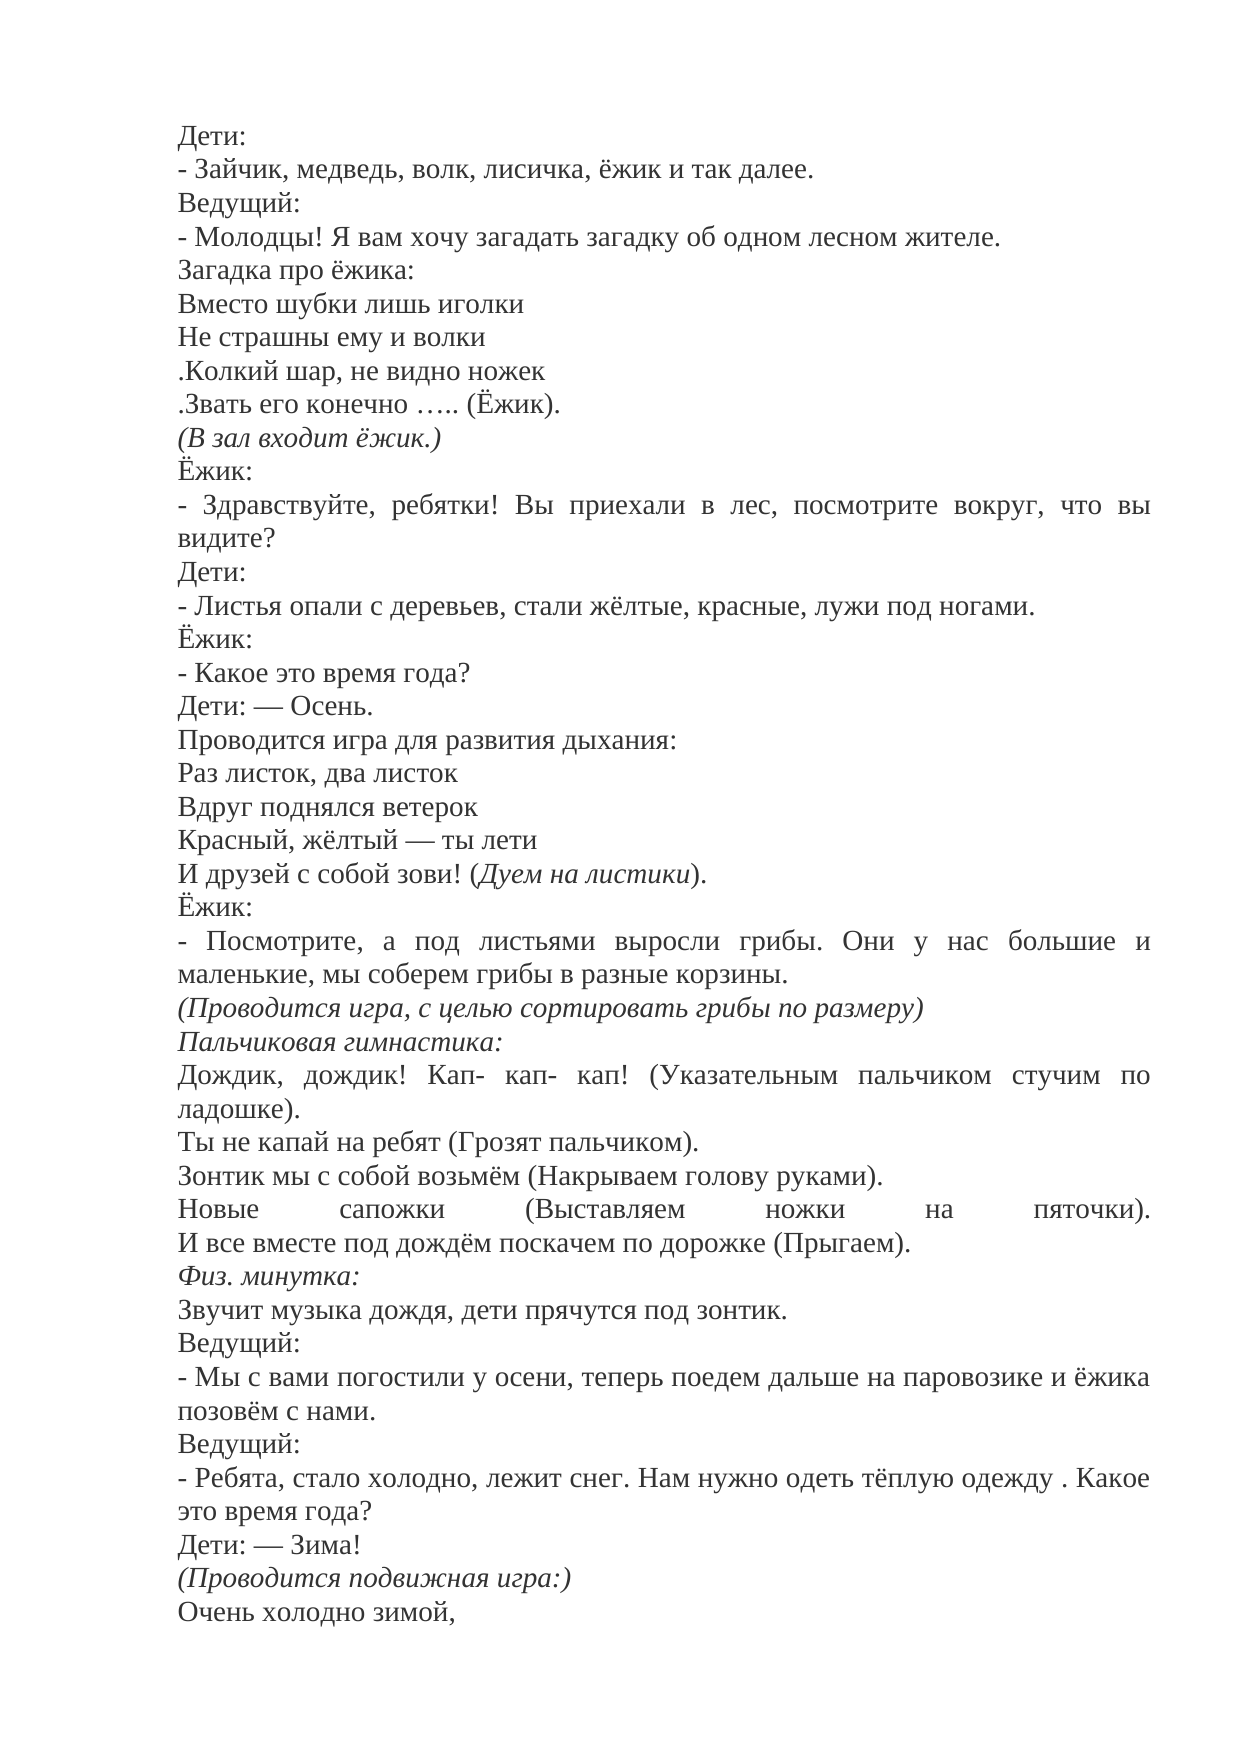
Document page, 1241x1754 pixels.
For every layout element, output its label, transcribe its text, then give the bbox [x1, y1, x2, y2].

text Дети: — Зима! [177, 1527, 1152, 1560]
text Раз листок, два листок [177, 755, 1152, 789]
text - Ребята, стало холодно, лежит снег. Нам нужно одеть тёплую одежду . Какое это время года? [177, 1460, 1152, 1527]
text (Проводится подвижная игра:) [177, 1560, 1152, 1594]
text Ёжик: [177, 621, 1152, 655]
text - Посмотрите, а под листьями выросли грибы. Они у нас большие и маленькие, мы соберем грибы в разные корзины. [177, 923, 1152, 990]
text Загадка про ёжика: [177, 252, 1152, 286]
text - Молодцы! Я вам хочу загадать загадку об одном лесном жителе. [177, 219, 1152, 252]
text Красный, жёлтый — ты лети [177, 822, 1152, 856]
text Ёжик: [177, 453, 1152, 487]
text Очень холодно зимой, [177, 1594, 1152, 1627]
text Вместо шубки лишь иголки [177, 286, 1152, 319]
text Ёжик: [177, 889, 1152, 923]
text .Звать его конечно ….. (Ёжик). [177, 386, 1152, 420]
text (Проводится игра, с целью сортировать грибы по размеру) [177, 990, 1152, 1024]
text - Зайчик, медведь, волк, лисичка, ёжик и так далее. [177, 152, 1152, 185]
text Вдруг поднялся ветерок [177, 789, 1152, 822]
text Зонтик мы с собой возьмём (Накрываем голову руками). [177, 1158, 1152, 1191]
text Дождик, дождик! Кап- кап- кап! (Указательным пальчиком стучим по ладошке). [177, 1057, 1152, 1124]
text - Какое это время года? [177, 655, 1152, 688]
text Ведущий: [177, 1326, 1152, 1359]
text Проводится игра для развития дыхания: [177, 722, 1152, 755]
text Физ. минутка: [177, 1258, 1152, 1292]
text Дети: [177, 554, 1152, 588]
text Пальчиковая гимнастика: [177, 1024, 1152, 1057]
text - Мы с вами погостили у осени, теперь поедем дальше на паровозике и ёжика позовём с нами. [177, 1359, 1152, 1426]
text - Листья опали с деревьев, стали жёлтые, красные, лужи под ногами. [177, 588, 1152, 621]
text Дети: — Осень. [177, 688, 1152, 722]
text Ведущий: [177, 1426, 1152, 1460]
text Ты не капай на ребят (Грозят пальчиком). [177, 1124, 1152, 1158]
text И друзей с собой зови! (Дуем на листики). [177, 856, 1152, 889]
text Новые сапожки (Выставляем ножки на пяточки). И все вместе под дождём поскачем по дорожке (Прыгаем). [177, 1191, 1152, 1258]
text Ведущий: [177, 185, 1152, 219]
text Звучит музыка дождя, дети прячутся под зонтик. [177, 1292, 1152, 1326]
text - Здравствуйте, ребятки! Вы приехали в лес, посмотрите вокруг, что вы видите? [177, 487, 1152, 554]
text .Колкий шар, не видно ножек [177, 353, 1152, 386]
text Дети: [177, 118, 1152, 152]
text Не страшны ему и волки [177, 319, 1152, 353]
text (В зал входит ёжик.) [177, 420, 1152, 453]
